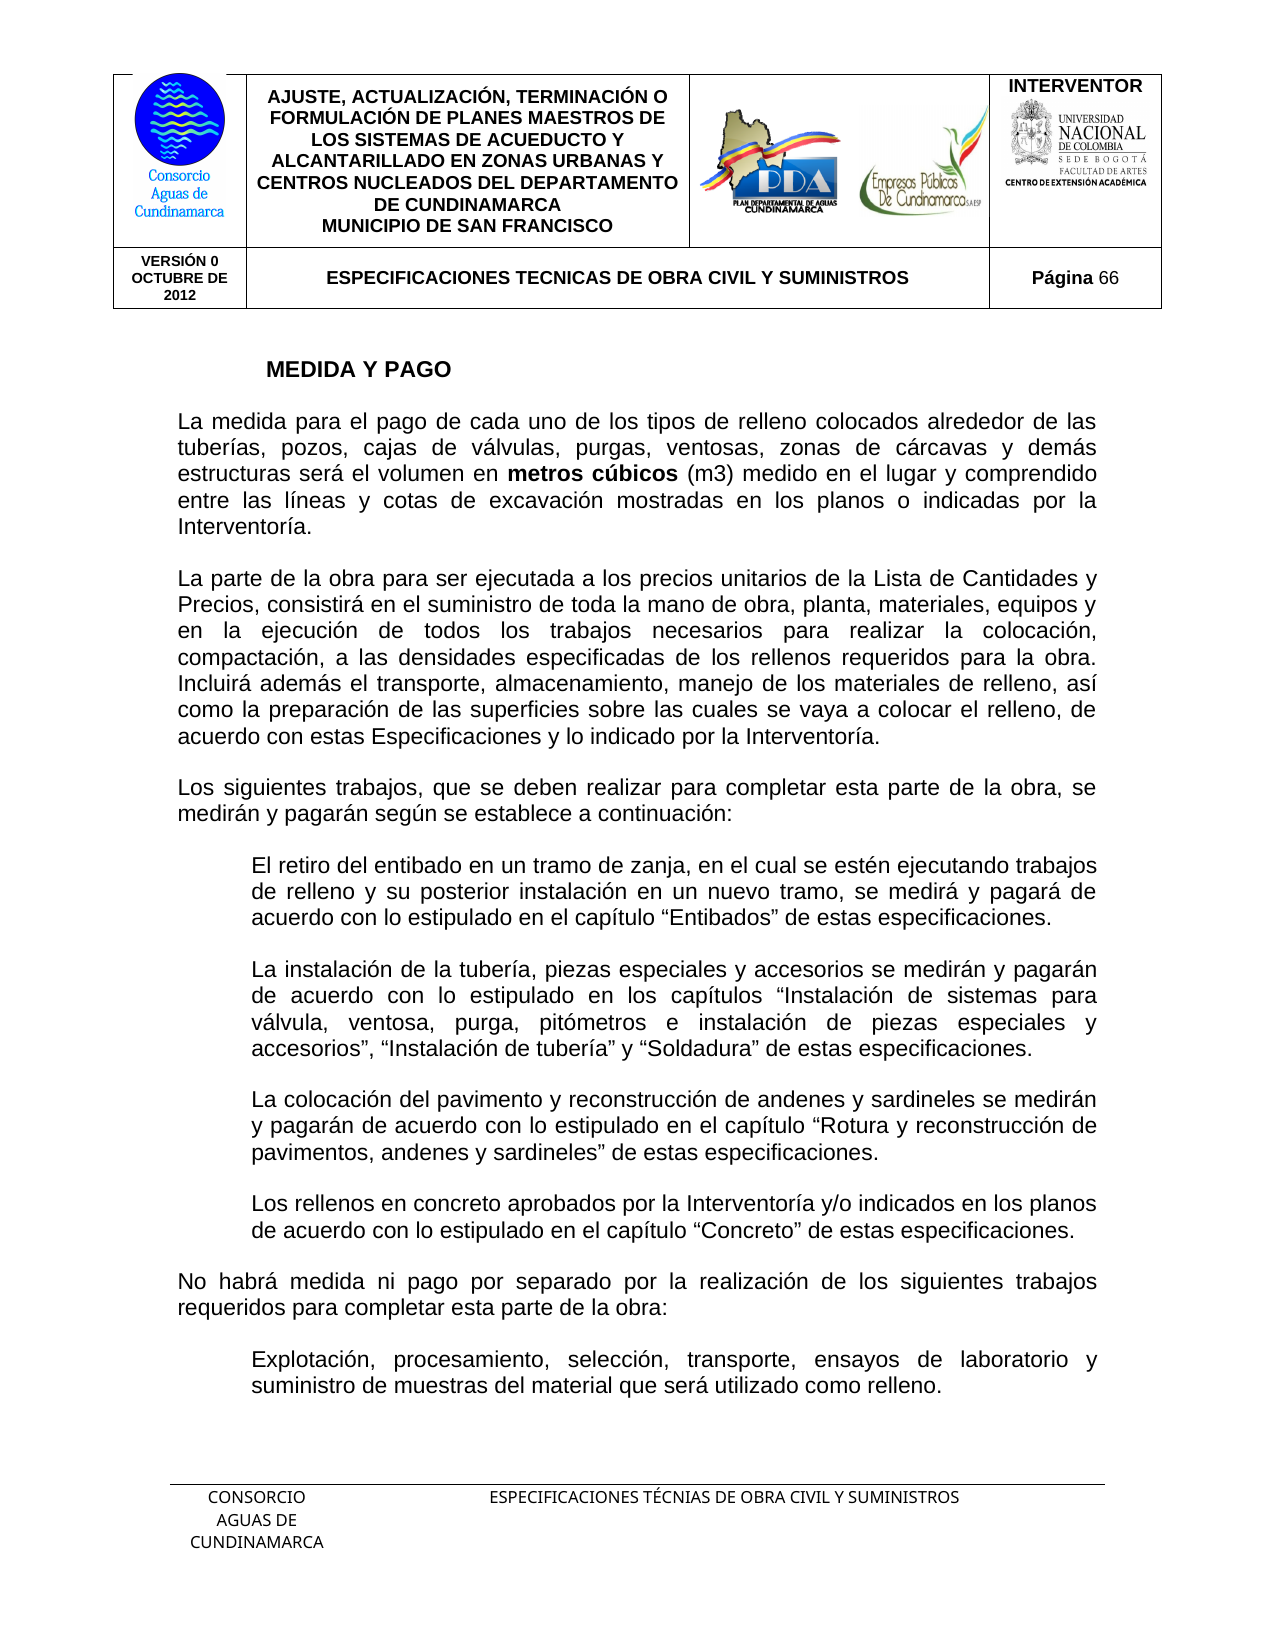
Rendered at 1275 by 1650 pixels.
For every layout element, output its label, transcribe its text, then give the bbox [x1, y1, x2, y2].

text El retiro del entibado en un tramo de zanja, en el cual se estén ejecutando trabajos de relleno y su posterior instalación en un nuevo tramo, se medirá y pagará de acuerdo con lo estipulado en el capítulo “Entibados” de estas especificaciones. [251, 852, 1098, 931]
picture [699, 108, 841, 214]
text La instalación de la tubería, piezas especiales y accesorios se medirán y pagarán de acuerdo con lo estipulado en los capítulos “Instalación de sistemas para válvula, ventosa, purga, pitómetros e instalación de piezas especiales y accesorios”, “Instalación de tubería” y “Soldadura” de estas especificaciones. [251, 956, 1098, 1061]
picture [132, 73, 227, 218]
text Los siguientes trabajos, que se deben realizar para completar esta parte de la obra, se medirán y pagarán según se establece a continuación: [177, 774, 1098, 827]
text La parte de la obra para ser ejecutada a los precios unitarios de la Lista de Cantidades y Precios, consistirá en el suministro de toda la mano de obra, planta, materiales, equipos y en la ejecución de todos los trabajos necesarios para realizar la colocación, compactación, a las densidades especificadas de los rellenos requeridos para la obra. Incluirá además el transporte, almacenamiento, manejo de los materiales de relleno, así como la preparación de las superficies sobre las cuales se vaya a colocar el relleno, de acuerdo con estas Especificaciones y lo indicado por la Interventoría. [177, 564, 1098, 749]
picture [1001, 96, 1150, 188]
text Explotación, procesamiento, selección, transporte, ensayos de laboratorio y suministro de muestras del material que será utilizado como relleno. [251, 1346, 1098, 1398]
subtitle MEDIDA Y PAGO [266, 356, 1098, 383]
text No habrá medida ni pago por separado por la realización de los siguientes trabajos requeridos para completar esta parte de la obra: [177, 1268, 1098, 1321]
picture [858, 105, 990, 217]
text La colocación del pavimento y reconstrucción de andenes y sardineles se medirán y pagarán de acuerdo con lo estipulado en el capítulo “Rotura y reconstrucción de pavimentos, andenes y sardineles” de estas especificaciones. [251, 1086, 1098, 1165]
text Los rellenos en concreto aprobados por la Interventoría y/o indicados en los planos de acuerdo con lo estipulado en el capítulo “Concreto” de estas especificaciones. [251, 1190, 1098, 1243]
text La medida para el pago de cada uno de los tipos de relleno colocados alrededor de las tuberías, pozos, cajas de válvulas, purgas, ventosas, zonas de cárcavas y demás estructuras será el volumen en metros cúbicos (m3) medido en el lugar y comprendido entre las líneas y cotas de excavación mostradas en los planos o indicadas por la Interventoría. [177, 408, 1098, 539]
